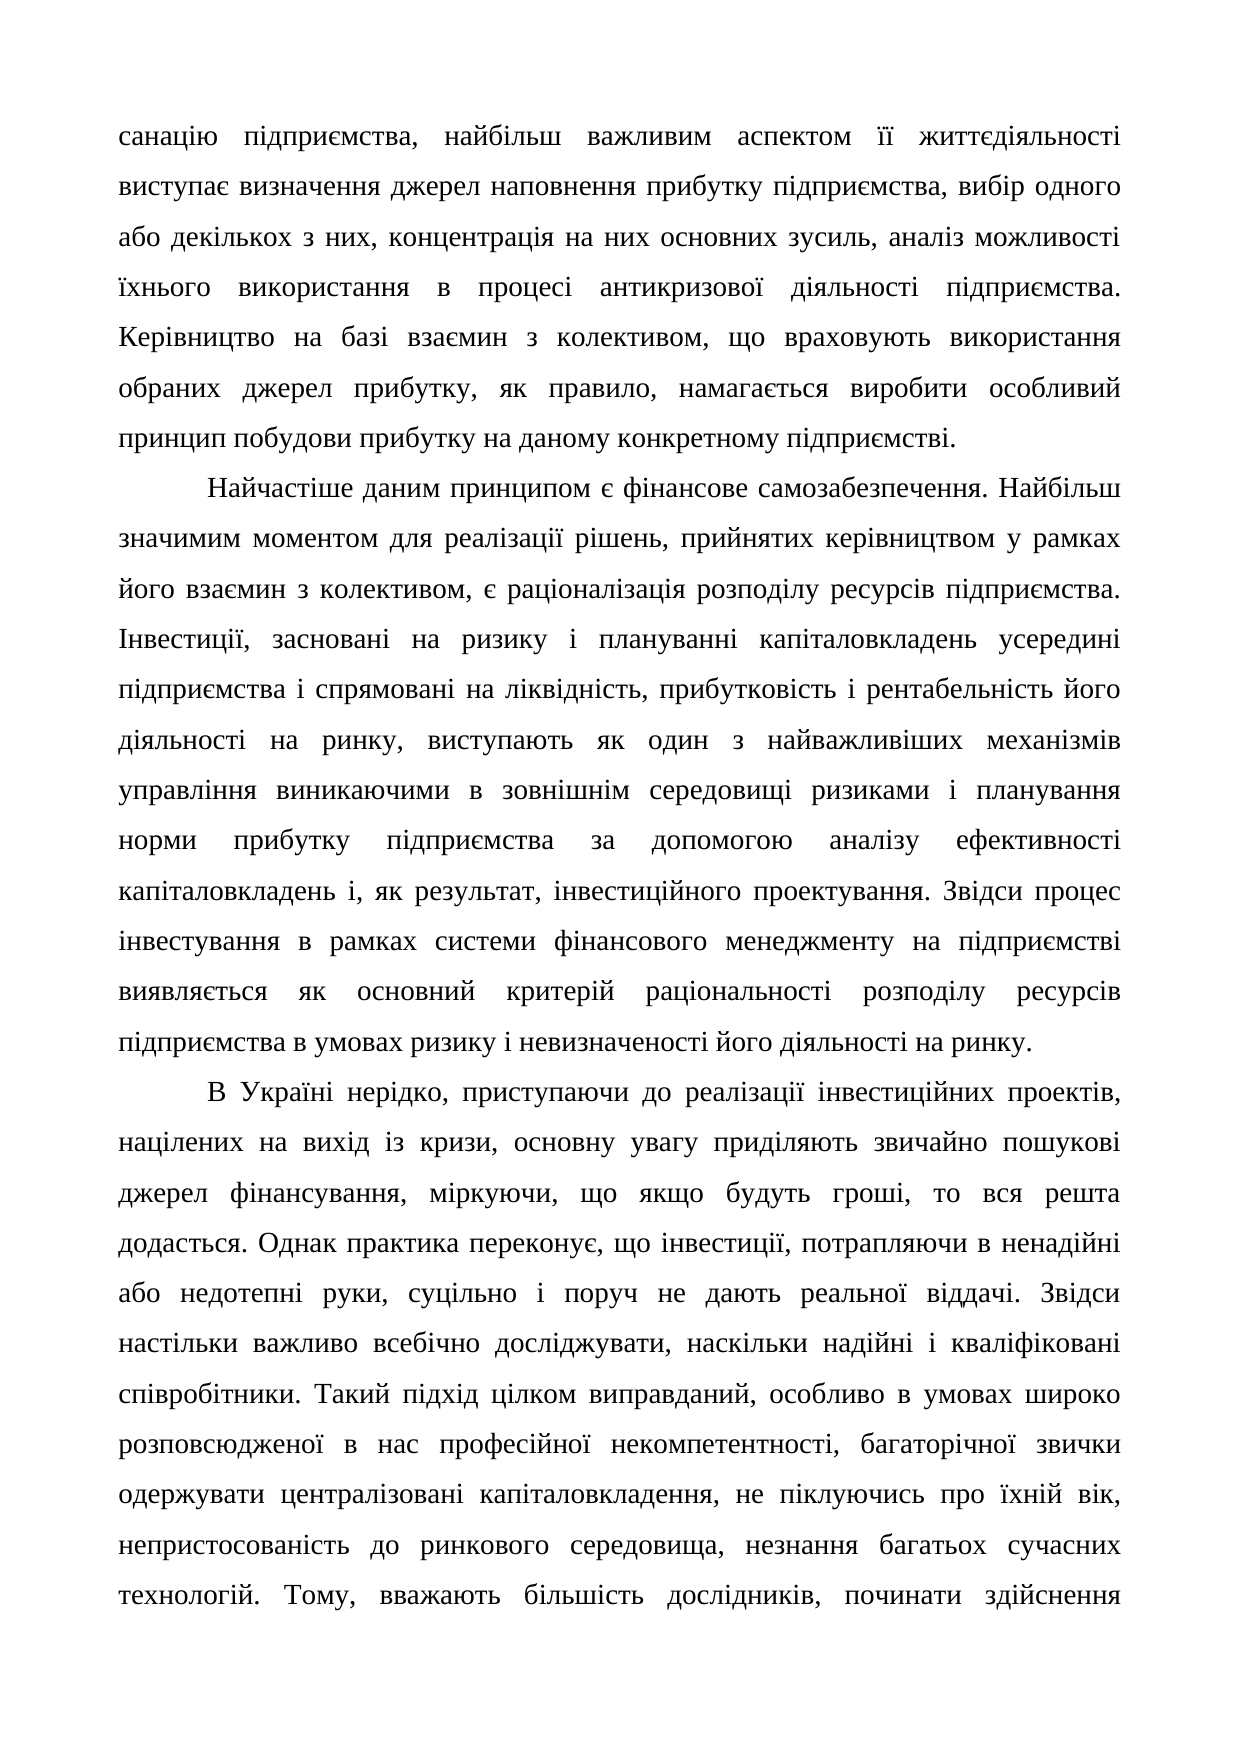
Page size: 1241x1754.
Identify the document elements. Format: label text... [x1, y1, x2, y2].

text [118, 118, 1122, 453]
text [118, 1074, 1122, 1611]
text Найчастіше даним принципом є фінансове самозабезпечення. Найбільш значимим моментом для реалізації рішень, прийнятих керівництвом у рамках його взаємин з колективом, є раціоналізація розподілу ресурсів підприємства. Інвестиції, засновані на ризику і плануванні капіталовкладень усередині підприємства і спрямовані на ліквідність, прибутковість і рентабельність його діяльності на ринку, виступають як один з найважливіших механізмів управління виникаючими в зовнішнім середовищі ризиками і планування норми прибутку підприємства за допомогою аналізу ефективності капіталовкладень і, як результат, інвестиційного проектування. Звідси процес інвестування в рамках системи фінансового менеджменту на підприємстві виявляється як основний критерій раціональності розподілу ресурсів підприємства в умовах ризику і невизначеності його діяльності на ринку. [118, 470, 1122, 1057]
